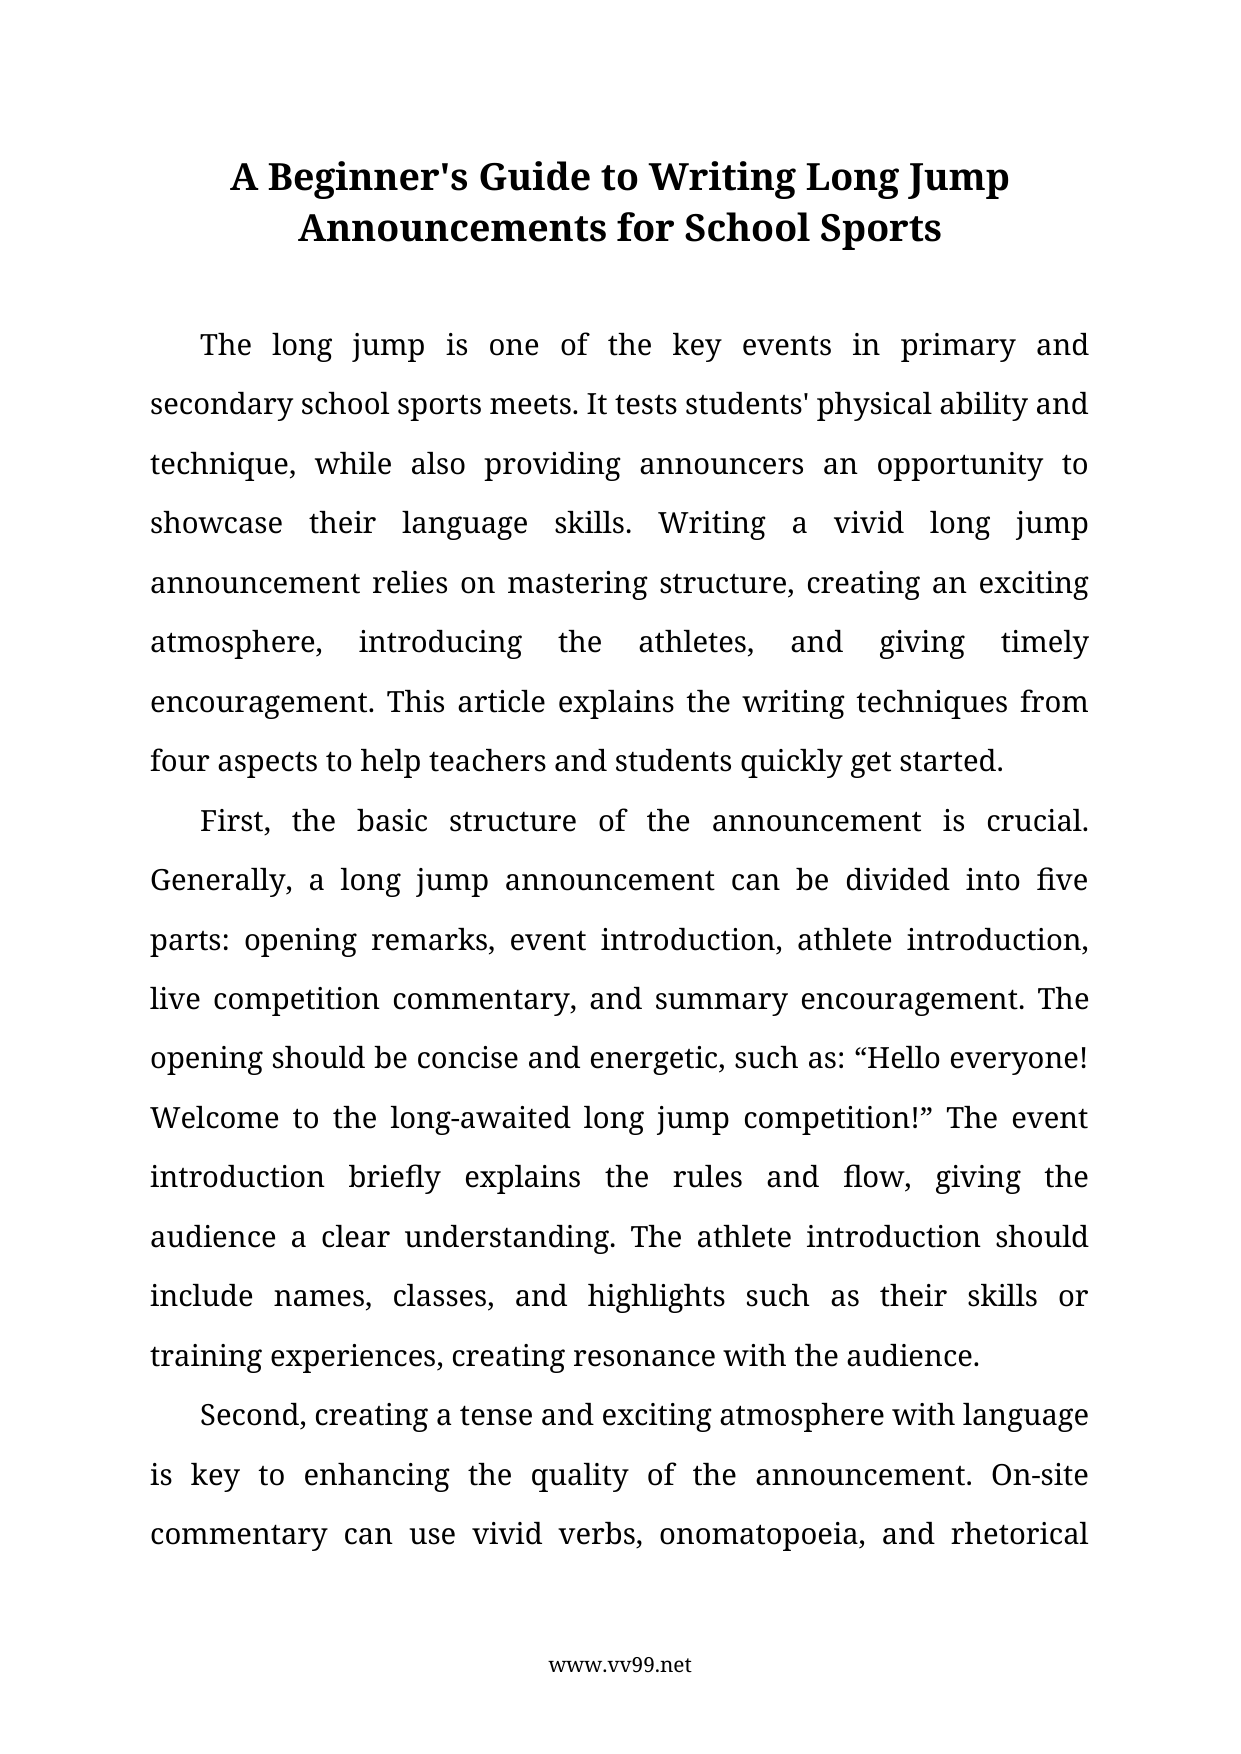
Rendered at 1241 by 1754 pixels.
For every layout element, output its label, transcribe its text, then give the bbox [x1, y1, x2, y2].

text The long jump is one of the key events in primary and secondary school sports meets. It tests students' physical ability and technique, while also providing announcers an opportunity to showcase their language skills. Writing a vivid long jump announcement relies on mastering structure, creating an exciting atmosphere, introducing the athletes, and giving timely encouragement. This article explains the writing techniques from four aspects to help teachers and students quickly get started. [150, 324, 1090, 780]
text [150, 1394, 1090, 1553]
subtitle A Beginner's Guide to Writing Long Jump Announcements for School Sports [150, 150, 1090, 252]
text First, the basic structure of the announcement is crucial. Generally, a long jump announcement can be divided into five parts: opening remarks, event introduction, athlete introduction, live competition commentary, and summary encouragement. The opening should be concise and energetic, such as: “Hello everyone! Welcome to the long-awaited long jump competition!” The event introduction briefly explains the rules and flow, giving the audience a clear understanding. The athlete introduction should include names, classes, and highlights such as their skills or training experiences, creating resonance with the audience. [150, 800, 1090, 1375]
